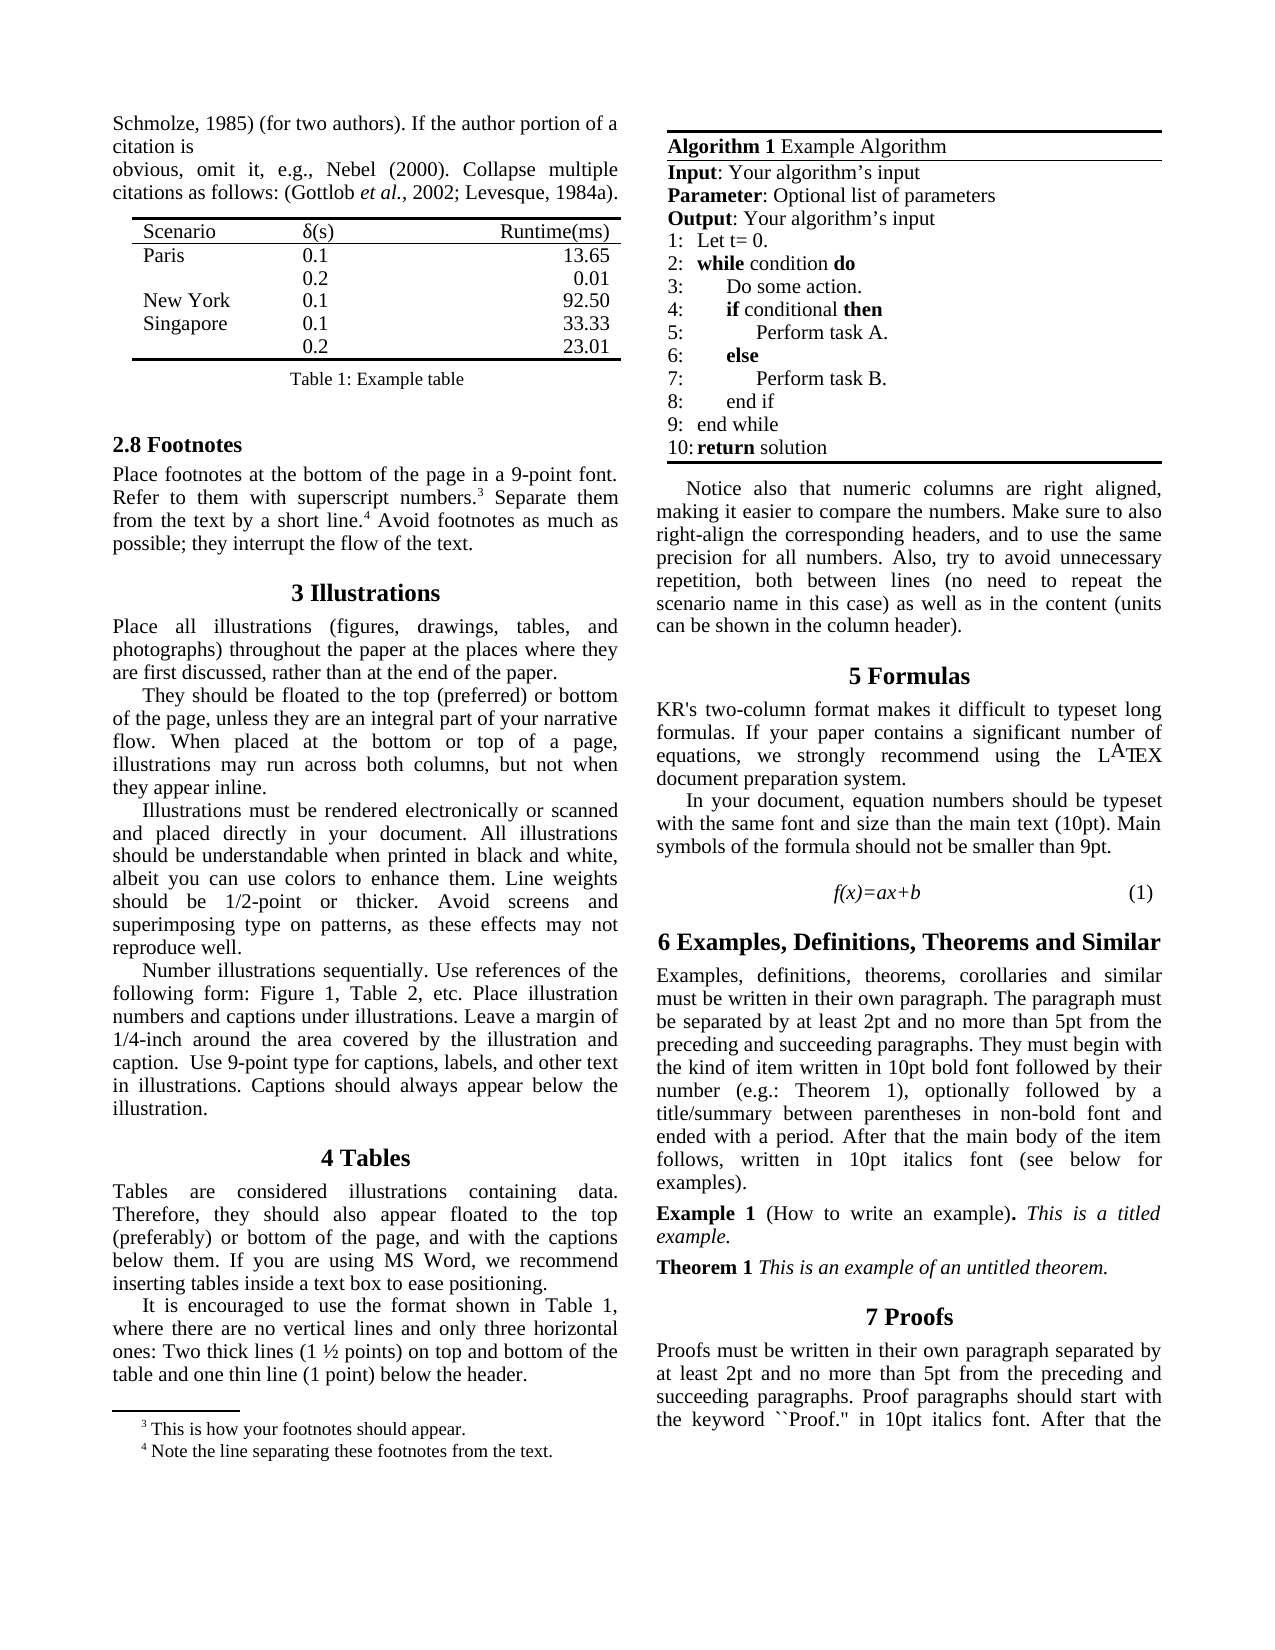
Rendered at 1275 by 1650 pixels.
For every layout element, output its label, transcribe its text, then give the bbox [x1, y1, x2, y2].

text obvious, omit it, e.g., Nebel (2000). Collapse multiple citations as follows: (Gottlob et al., 2002; Levesque, 1984a). [112, 158, 619, 204]
text Theorem 1 This is an example of an untitled theorem. [656, 1256, 1162, 1279]
text It is encouraged to use the format shown in Table 1, where there are no vertical lines and only three horizontal ones: Two thick lines (1 ½ points) on top and bottom of the table and one thin line (1 point) below the header. [112, 1294, 619, 1386]
text In your document, equation numbers should be typeset with the same font and size than the main text (10pt). Main symbols of the formula should not be smaller than 9pt. [656, 789, 1162, 858]
text Example 1 (How to write an example). This is a titled example. [656, 1202, 1162, 1248]
text Notice also that numeric columns are right aligned, making it easier to compare the numbers. Make sure to also right-align the corresponding headers, and to use the same precision for all numbers. Also, try to avoid unnecessary repetition, both between lines (no need to repeat the scenario name in this case) as well as in the content (units can be shown in the column header). [656, 112, 1162, 637]
text They should be floated to the top (preferred) or bottom of the page, unless they are an integral part of your narrative flow. When placed at the bottom or top of a page, illustrations may run across both columns, but not when they appear inline. [112, 684, 619, 799]
subtitle 3 Illustrations [112, 576, 619, 607]
text f(x)=ax+b (1) [656, 881, 1162, 904]
subtitle 5 Formulas [656, 658, 1162, 689]
text Tables are considered illustrations containing data. Therefore, they should also appear floated to the top (preferably) or bottom of the page, and with the captions below them. If you are using MS Word, we recommend inserting tables inside a text box to ease positioning. [112, 1180, 619, 1294]
subtitle 6 Examples, Definitions, Theorems and Similar [656, 925, 1162, 956]
text Number illustrations sequentially. Use references of the following form: Figure 1, Table 2, etc. Place illustration numbers and captions under illustrations. Leave a margin of 1/4-inch around the area covered by the illustration and caption. Use 9-point type for captions, labels, and other text in illustrations. Captions should always appear below the illustration. [112, 959, 619, 1119]
text Illustrations must be rendered electronically or scanned and placed directly in your document. All illustrations should be understandable when printed in black and white, albeit you can use colors to enhance them. Line weights should be 1/2-point or thicker. Avoid screens and superimposing type on patterns, as these effects may not reproduce well. [112, 799, 619, 959]
text Place footnotes at the bottom of the page in a 9-point font. Refer to them with superscript numbers. Separate them from the text by a short line. Avoid footnotes as much as possible; they interrupt the flow of the text. [112, 463, 619, 555]
subtitle 4 Tables [112, 1140, 619, 1172]
subtitle 7 Proofs [656, 1300, 1162, 1331]
text KR's two-column format makes it difficult to typeset long formulas. If your paper contains a significant number of equations, we strongly recommend using the LATEX document preparation system. [656, 698, 1162, 789]
text Examples, definitions, theorems, corollaries and similar must be written in their own paragraph. The paragraph must be separated by at least 2pt and no more than 5pt from the preceding and succeeding paragraphs. They must begin with the kind of item written in 10pt bold font followed by their number (e.g.: Theorem 1), optionally followed by a title/summary between parentheses in non-bold font and ended with a period. After that the main body of the item follows, written in 10pt italics font (see below for examples). [656, 964, 1162, 1194]
text Place all illustrations (figures, drawings, tables, and photographs) throughout the paper at the places where they are first discussed, rather than at the end of the paper. [112, 615, 619, 684]
subtitle 2.8 Footnotes [112, 221, 619, 457]
